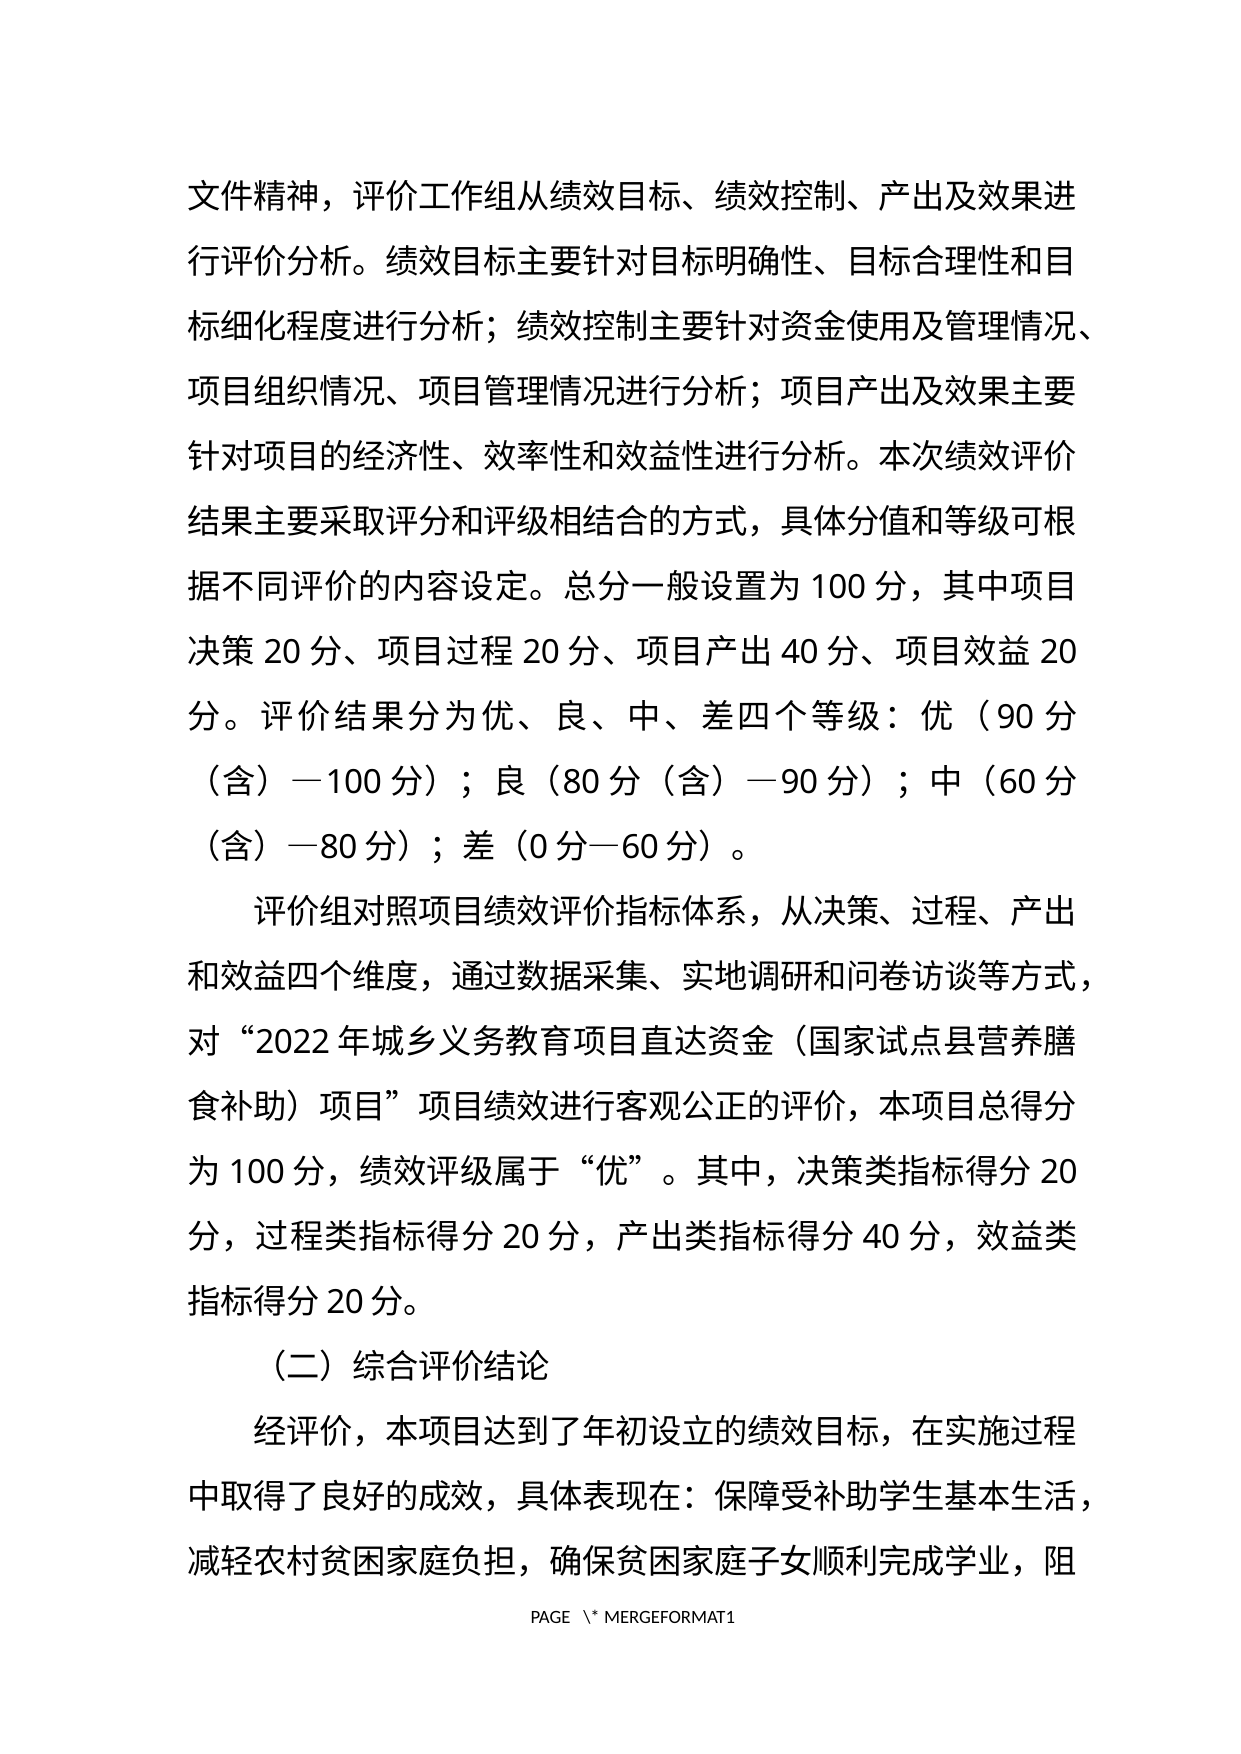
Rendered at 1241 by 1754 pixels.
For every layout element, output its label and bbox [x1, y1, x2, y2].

text [187, 162, 1078, 1592]
